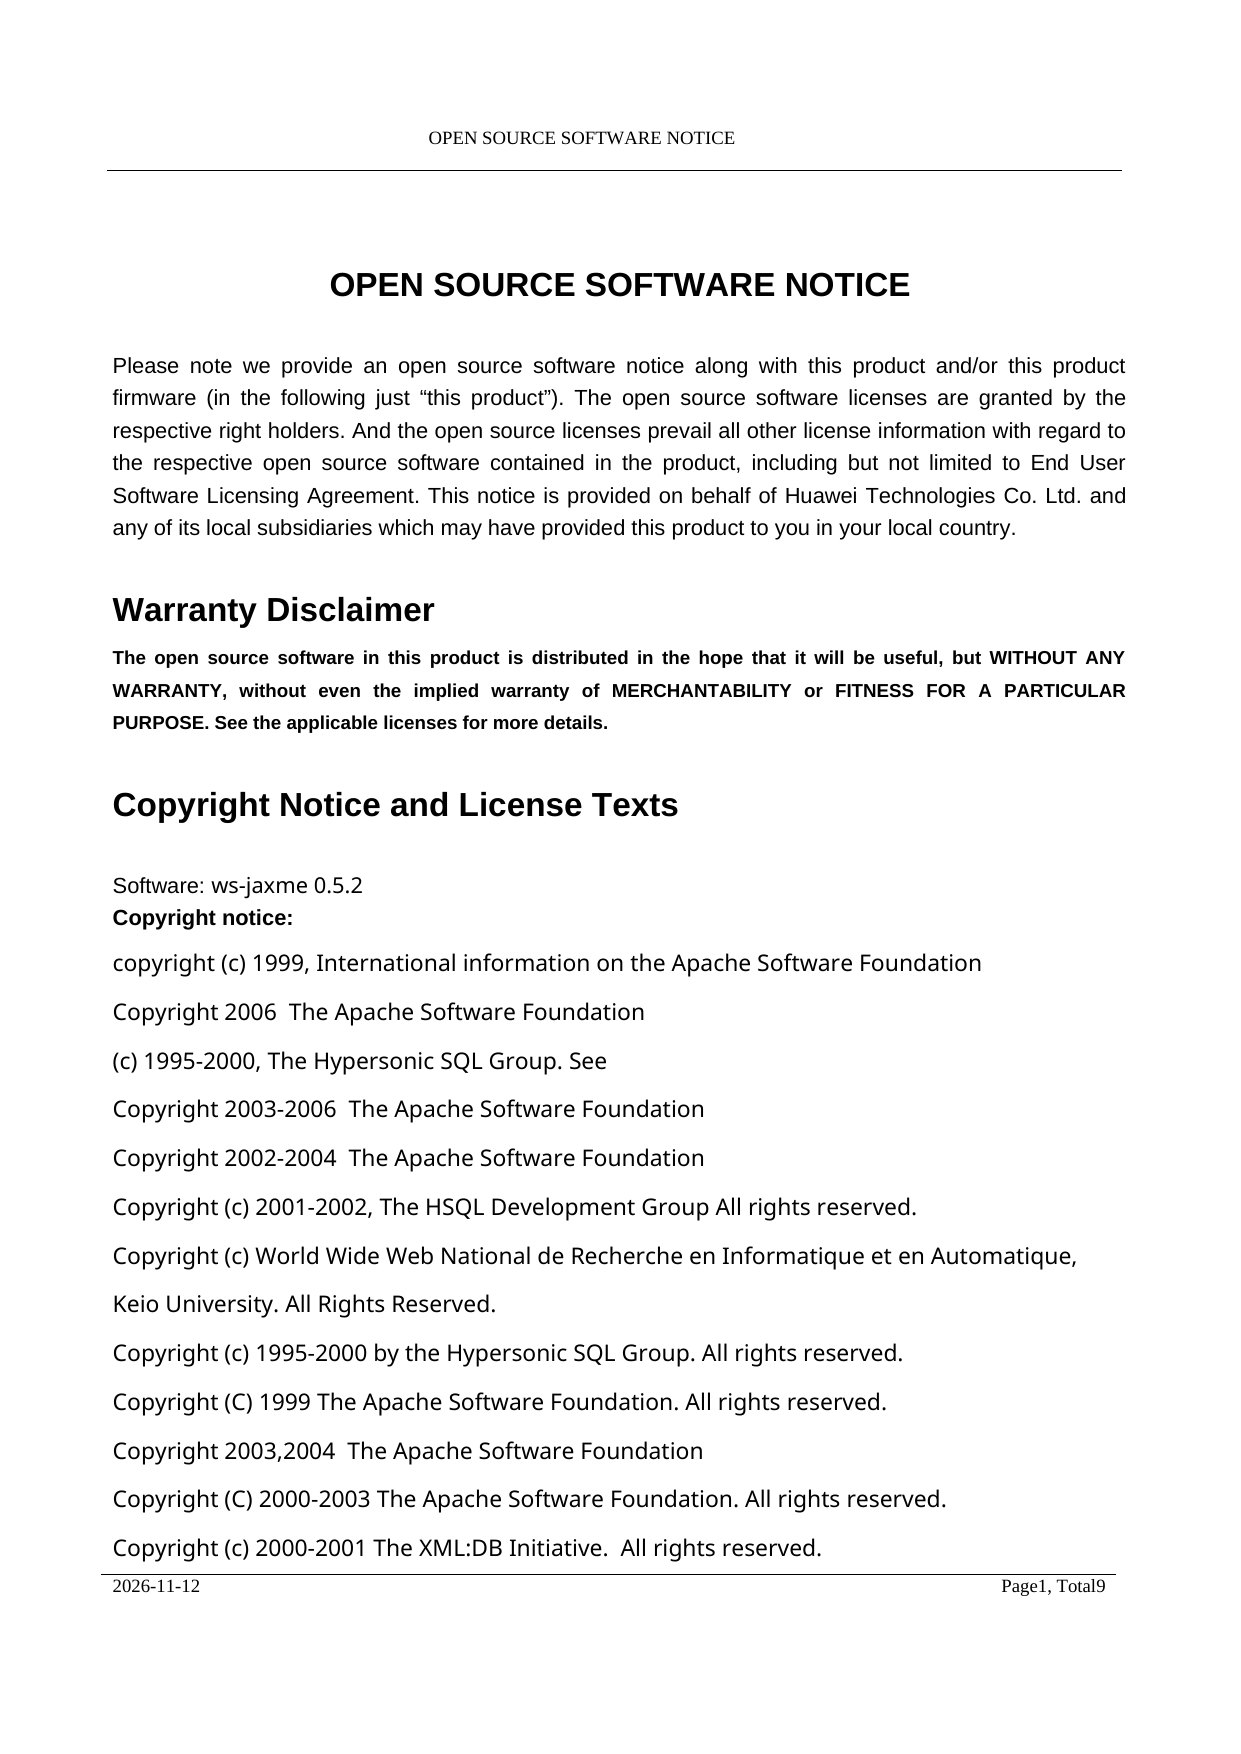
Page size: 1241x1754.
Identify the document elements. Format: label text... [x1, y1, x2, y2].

text Warranty Disclaimer [112, 576, 1128, 641]
text Copyright notice: [112, 901, 1128, 934]
text OPEN SOURCE SOFTWARE NOTICE [112, 251, 1128, 316]
text The open source software in this product is distributed in the hope that it will be useful, but WITHOUT ANY WARRANTY, without even the implied warranty of MERCHANTABILITY or FITNESS FOR A PARTICULAR PURPOSE. See the applicable licenses for more details. [112, 641, 1128, 739]
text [112, 947, 1128, 1564]
text Software: ws-jaxme 0.5.2 [112, 869, 1128, 901]
text Please note we provide an open source software notice along with this product and/or this product firmware (in the following just “this product”). The open source software licenses are granted by the respective right holders. And the open source licenses prevail all other license information with regard to the respective open source software contained in the product, including but not limited to End User Software Licensing Agreement. This notice is provided on behalf of Huawei Technologies Co. Ltd. and any of its local subsidiaries which may have provided this product to you in your local country. [112, 349, 1128, 544]
text Copyright Notice and License Texts [112, 771, 1128, 836]
